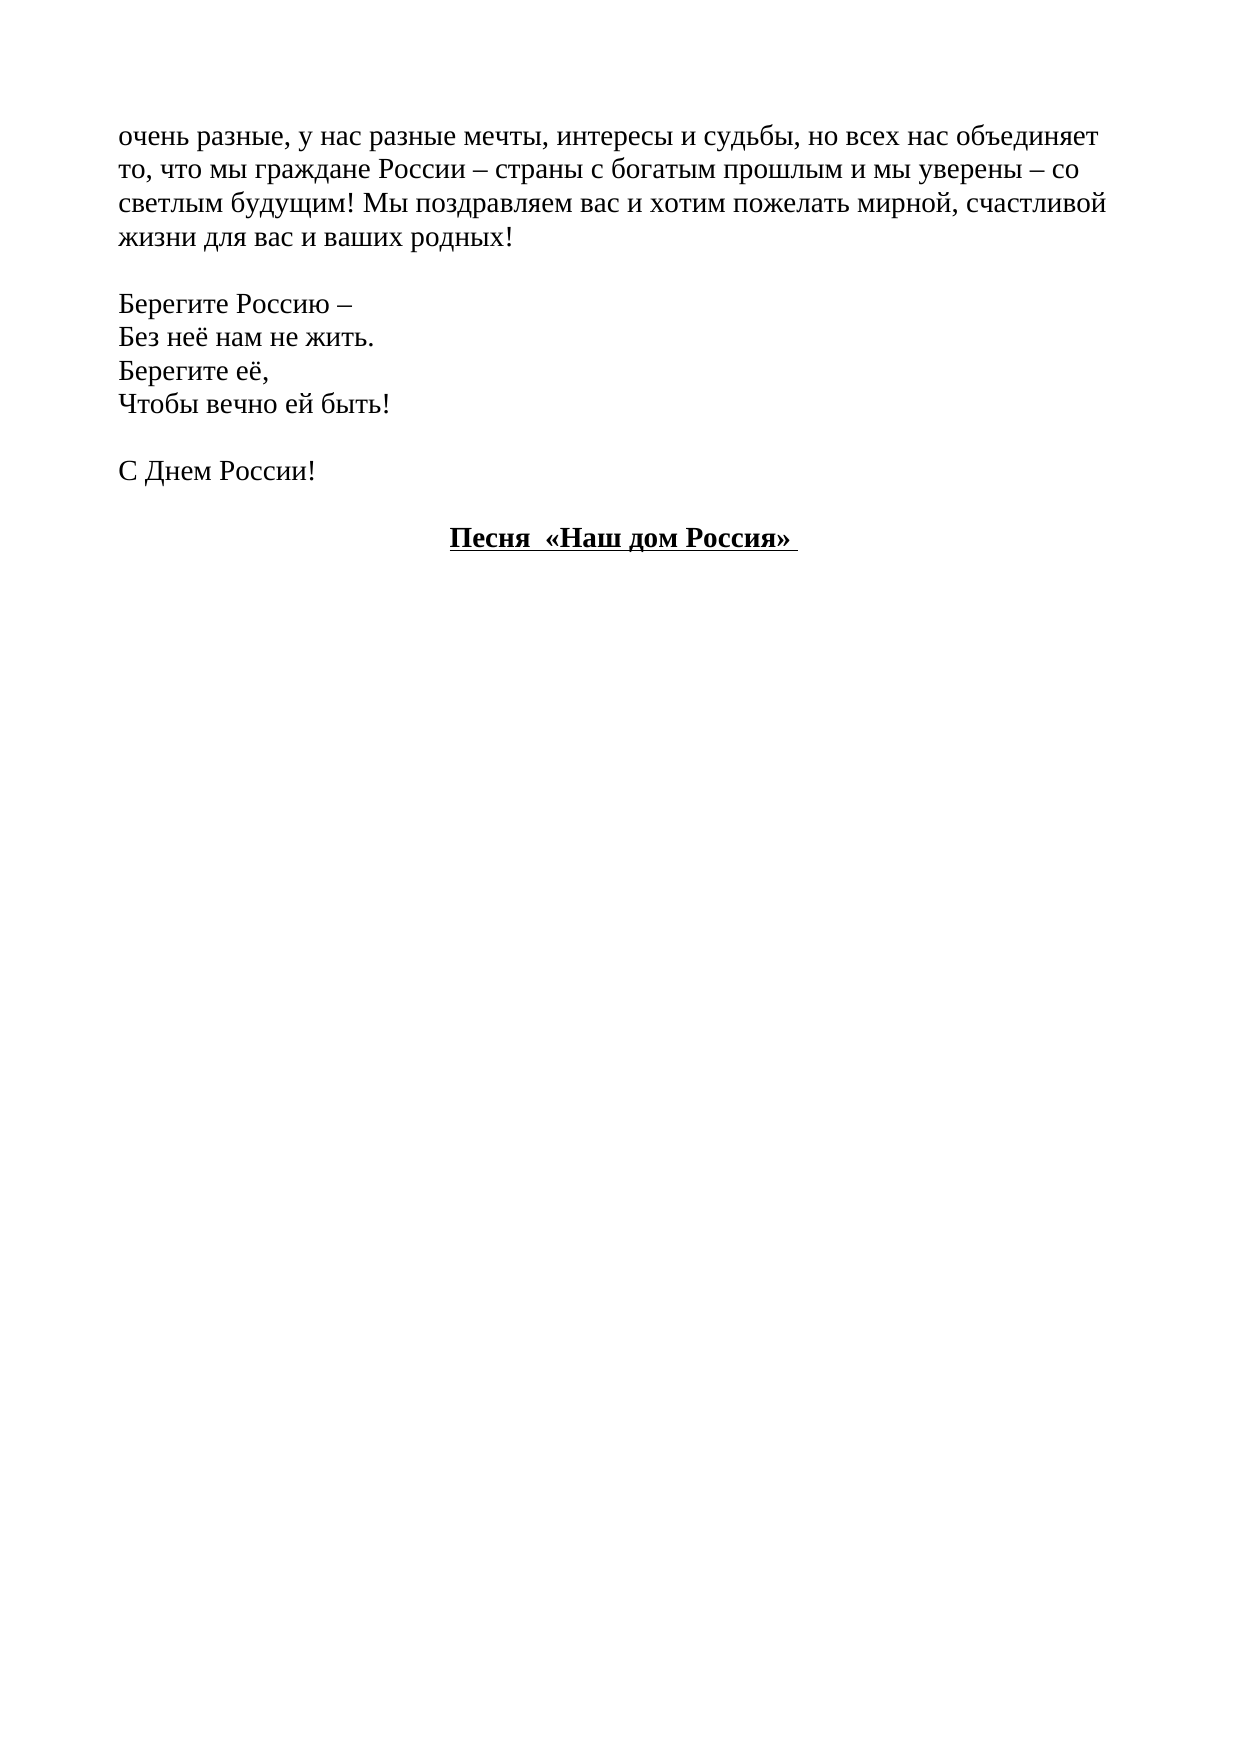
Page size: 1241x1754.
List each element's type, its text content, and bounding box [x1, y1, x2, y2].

text Песня «Наш дом Россия» [118, 521, 1122, 554]
text Чтобы вечно ей быть! [118, 386, 1122, 420]
text Берегите Россию – [118, 286, 1122, 319]
text Берегите её, [118, 353, 1122, 386]
text С Днем России! [118, 453, 1122, 487]
text Без неё нам не жить. [118, 319, 1122, 353]
